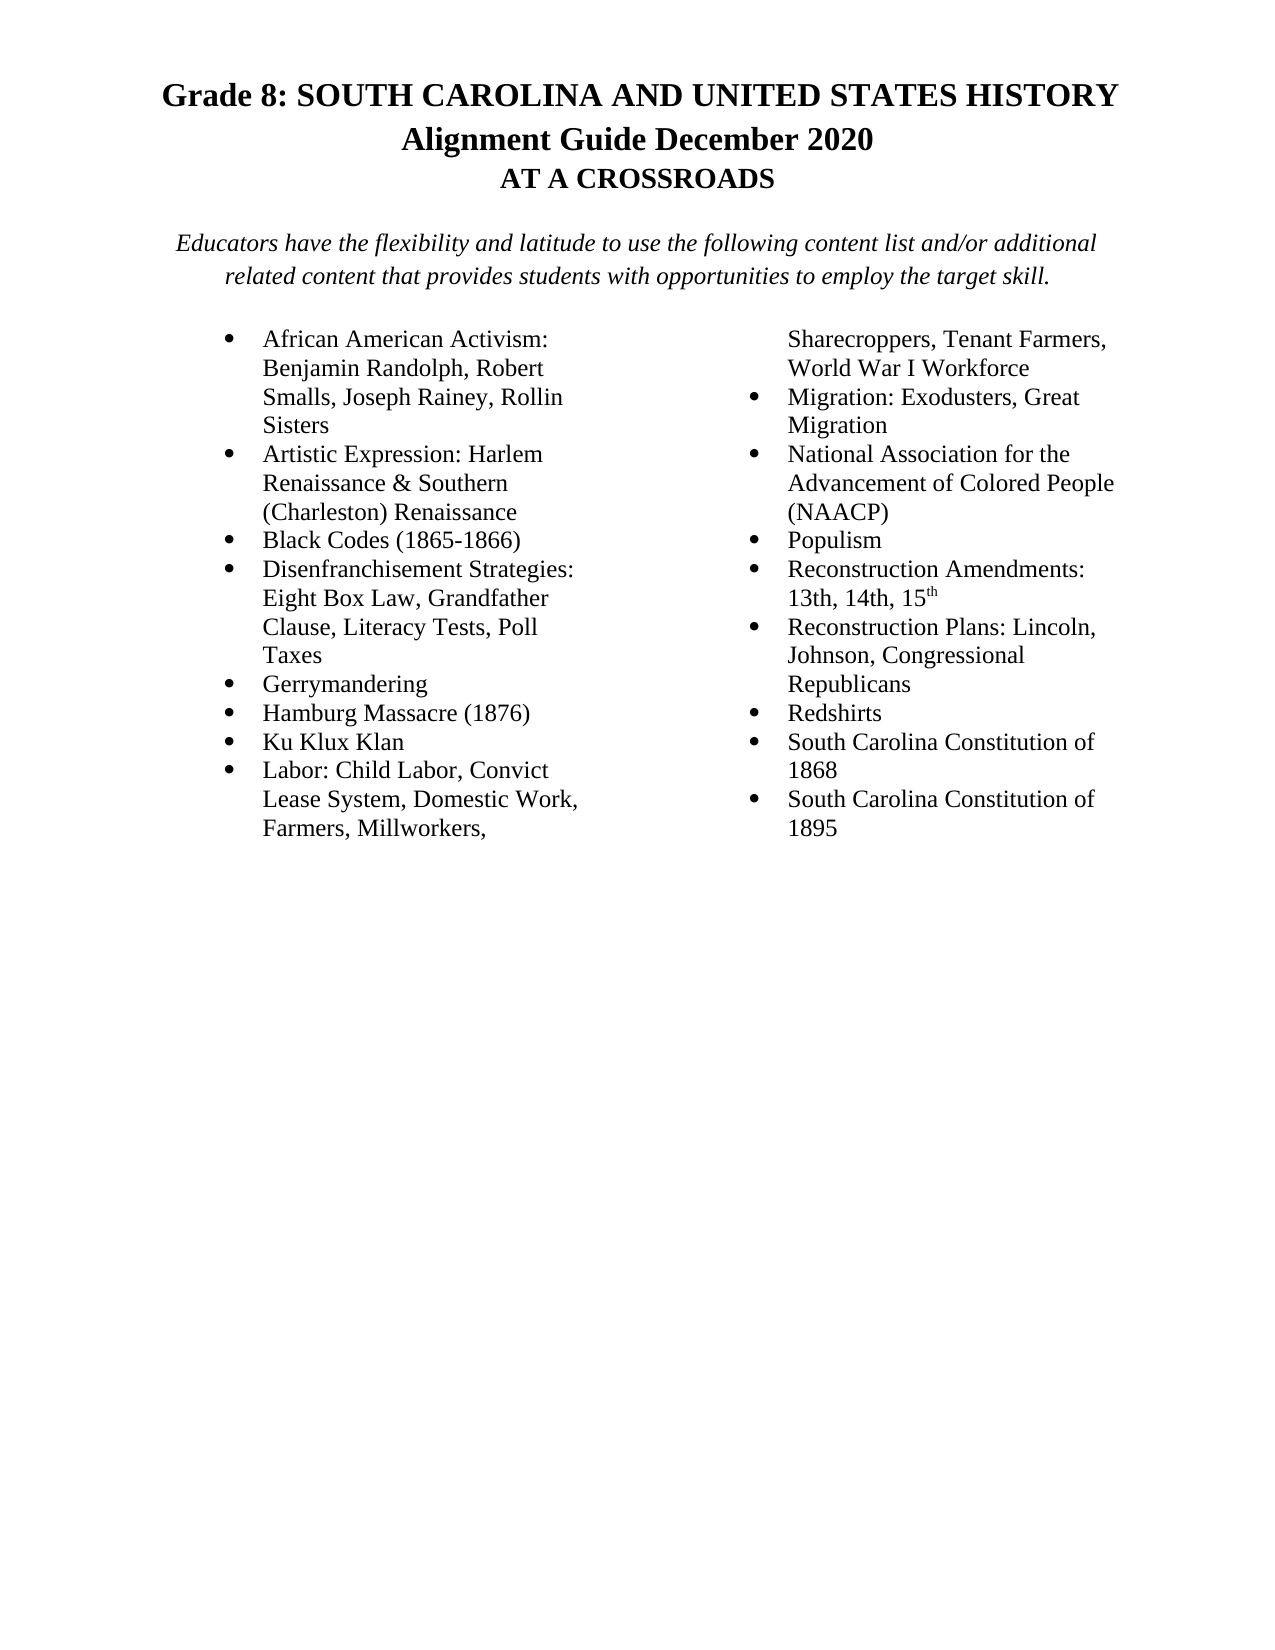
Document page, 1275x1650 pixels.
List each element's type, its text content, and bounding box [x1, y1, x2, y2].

text Educators have the flexibility and latitude to use the following content list and/or additional related content that provides students with opportunities to employ the target skill. [150, 228, 1125, 320]
list Reconstruction Amendments: 13th, 14th, 15th [750, 554, 1125, 612]
list Redshirts [750, 698, 1125, 727]
list Gerrymandering [225, 669, 600, 698]
list Populism [750, 525, 1125, 554]
list National Association for the Advancement of Colored People (NAACP) [750, 439, 1125, 525]
list Black Codes (1865-1866) [225, 525, 600, 554]
list Reconstruction Plans: Lincoln, Johnson, Congressional Republicans [750, 612, 1125, 698]
list Labor: Child Labor, Convict Lease System, Domestic Work, Farmers, Millworkers, Sharecroppers, Tenant Farmers, World War I Workforce [225, 755, 600, 842]
list South Carolina Constitution of 1895 [750, 784, 1125, 842]
list Labor: Child Labor, Convict Lease System, Domestic Work, Farmers, Millworkers, Sharecroppers, Tenant Farmers, World War I Workforce [750, 324, 1125, 382]
list Hamburg Massacre (1876) [225, 698, 600, 727]
list South Carolina Constitution of 1868 [750, 727, 1125, 784]
list Migration: Exodusters, Great Migration [750, 382, 1125, 439]
text AT A CROSSROADS [150, 161, 1125, 195]
list Ku Klux Klan [225, 727, 600, 755]
list Artistic Expression: Harlem Renaissance & Southern (Charleston) Renaissance [225, 439, 600, 525]
list African American Activism: Benjamin Randolph, Robert Smalls, Joseph Rainey, Rollin Sisters [225, 324, 600, 439]
list Disenfranchisement Strategies: Eight Box Law, Grandfather Clause, Literacy Tests, Poll Taxes [225, 554, 600, 669]
